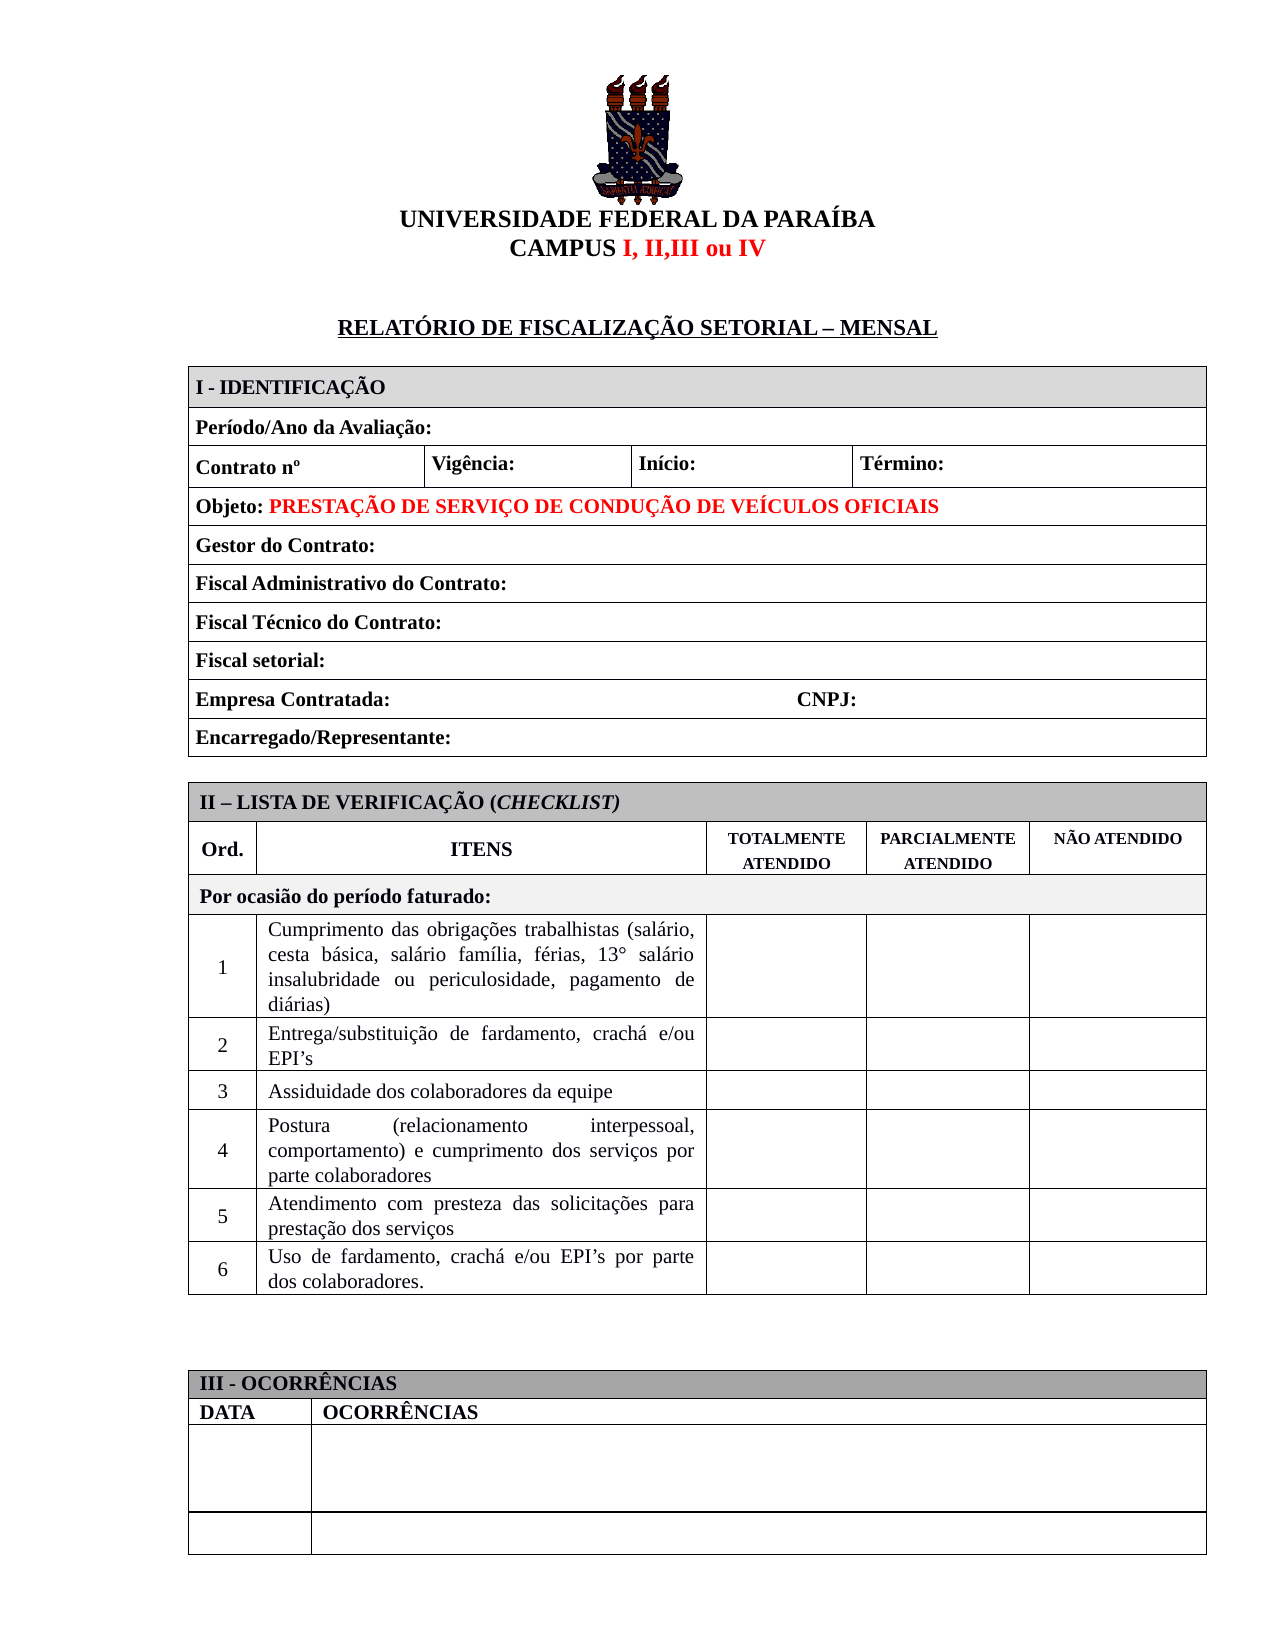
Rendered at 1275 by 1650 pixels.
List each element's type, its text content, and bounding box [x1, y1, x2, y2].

table_header II – LISTA DE VERIFICAÇÃO (CHECKLIST) [189, 783, 1206, 821]
table_cell [867, 915, 1029, 1017]
table_cell 3 [189, 1071, 256, 1109]
table_cell Início: [632, 446, 852, 487]
table_cell [707, 1110, 866, 1187]
table_cell Fiscal Técnico do Contrato: [189, 603, 1206, 641]
table_cell Contrato nº [189, 446, 424, 487]
table_cell [867, 1110, 1029, 1187]
table_cell Período/Ano da Avaliação: [189, 408, 1206, 445]
table_cell 2 [189, 1018, 256, 1070]
table_cell [312, 1425, 1206, 1511]
table_cell [867, 1071, 1029, 1109]
table_header I - IDENTIFICAÇÃO [189, 367, 1206, 407]
table_cell [707, 1189, 866, 1241]
table_cell Postura (relacionamento interpessoal, comportamento) e cumprimento dos serviços por parte colaboradores [257, 1110, 706, 1187]
table_cell [707, 1018, 866, 1070]
table_cell [1030, 915, 1206, 1017]
table_cell Encarregado/Representante: [189, 719, 1206, 756]
table_cell Por ocasião do período faturado: [189, 875, 1206, 914]
table_cell [189, 1513, 311, 1554]
table_cell 1 [189, 915, 256, 1017]
table_cell [707, 1071, 866, 1109]
table_cell [867, 1018, 1029, 1070]
table_cell Uso de fardamento, crachá e/ou EPI’s por parte dos colaboradores. [257, 1242, 706, 1294]
table_cell [707, 1242, 866, 1294]
table_cell [189, 1425, 311, 1511]
table_cell Assiduidade dos colaboradores da equipe [257, 1071, 706, 1109]
table_cell 6 [189, 1242, 256, 1294]
table_cell 5 [189, 1189, 256, 1241]
table_cell OCORRÊNCIAS [312, 1399, 1206, 1424]
table_cell [707, 915, 866, 1017]
table_cell PARCIALMENTE ATENDIDO [867, 822, 1029, 874]
table_cell Atendimento com presteza das solicitações para prestação dos serviços [257, 1189, 706, 1241]
table_cell Fiscal Administrativo do Contrato: [189, 565, 1206, 602]
table_cell Gestor do Contrato: [189, 526, 1206, 564]
table_cell [867, 1242, 1029, 1294]
table_cell [312, 1513, 1206, 1554]
table_cell [1030, 1110, 1206, 1187]
table_header III - OCORRÊNCIAS [189, 1371, 1206, 1398]
table_cell Fiscal setorial: [189, 642, 1206, 679]
table_cell DATA [189, 1399, 311, 1424]
table_cell Objeto: PRESTAÇÃO DE SERVIÇO DE CONDUÇÃO DE VEÍCULOS OFICIAIS [189, 488, 1206, 525]
table_cell Vigência: [425, 446, 631, 487]
text RELATÓRIO DE FISCALIZAÇÃO SETORIAL – MENSAL [187, 316, 1087, 341]
table_cell Término: [853, 446, 1206, 487]
table_cell Ord. [189, 822, 256, 874]
table_cell 4 [189, 1110, 256, 1187]
table_cell Cumprimento das obrigações trabalhistas (salário, cesta básica, salário família, férias, 13° salário insalubridade ou periculosidade, pagamento de diárias) [257, 915, 706, 1017]
table_cell ITENS [257, 822, 706, 874]
table_cell Entrega/substituição de fardamento, crachá e/ou EPI’s [257, 1018, 706, 1070]
table_cell [1030, 1242, 1206, 1294]
table_cell [1030, 1189, 1206, 1241]
table_cell Empresa Contratada: CNPJ: [189, 680, 1206, 717]
table_cell [1030, 1018, 1206, 1070]
table_cell [867, 1189, 1029, 1241]
table_cell NÃO ATENDIDO [1030, 822, 1206, 874]
table_cell TOTALMENTE ATENDIDO [707, 822, 866, 874]
table_cell [1030, 1071, 1206, 1109]
